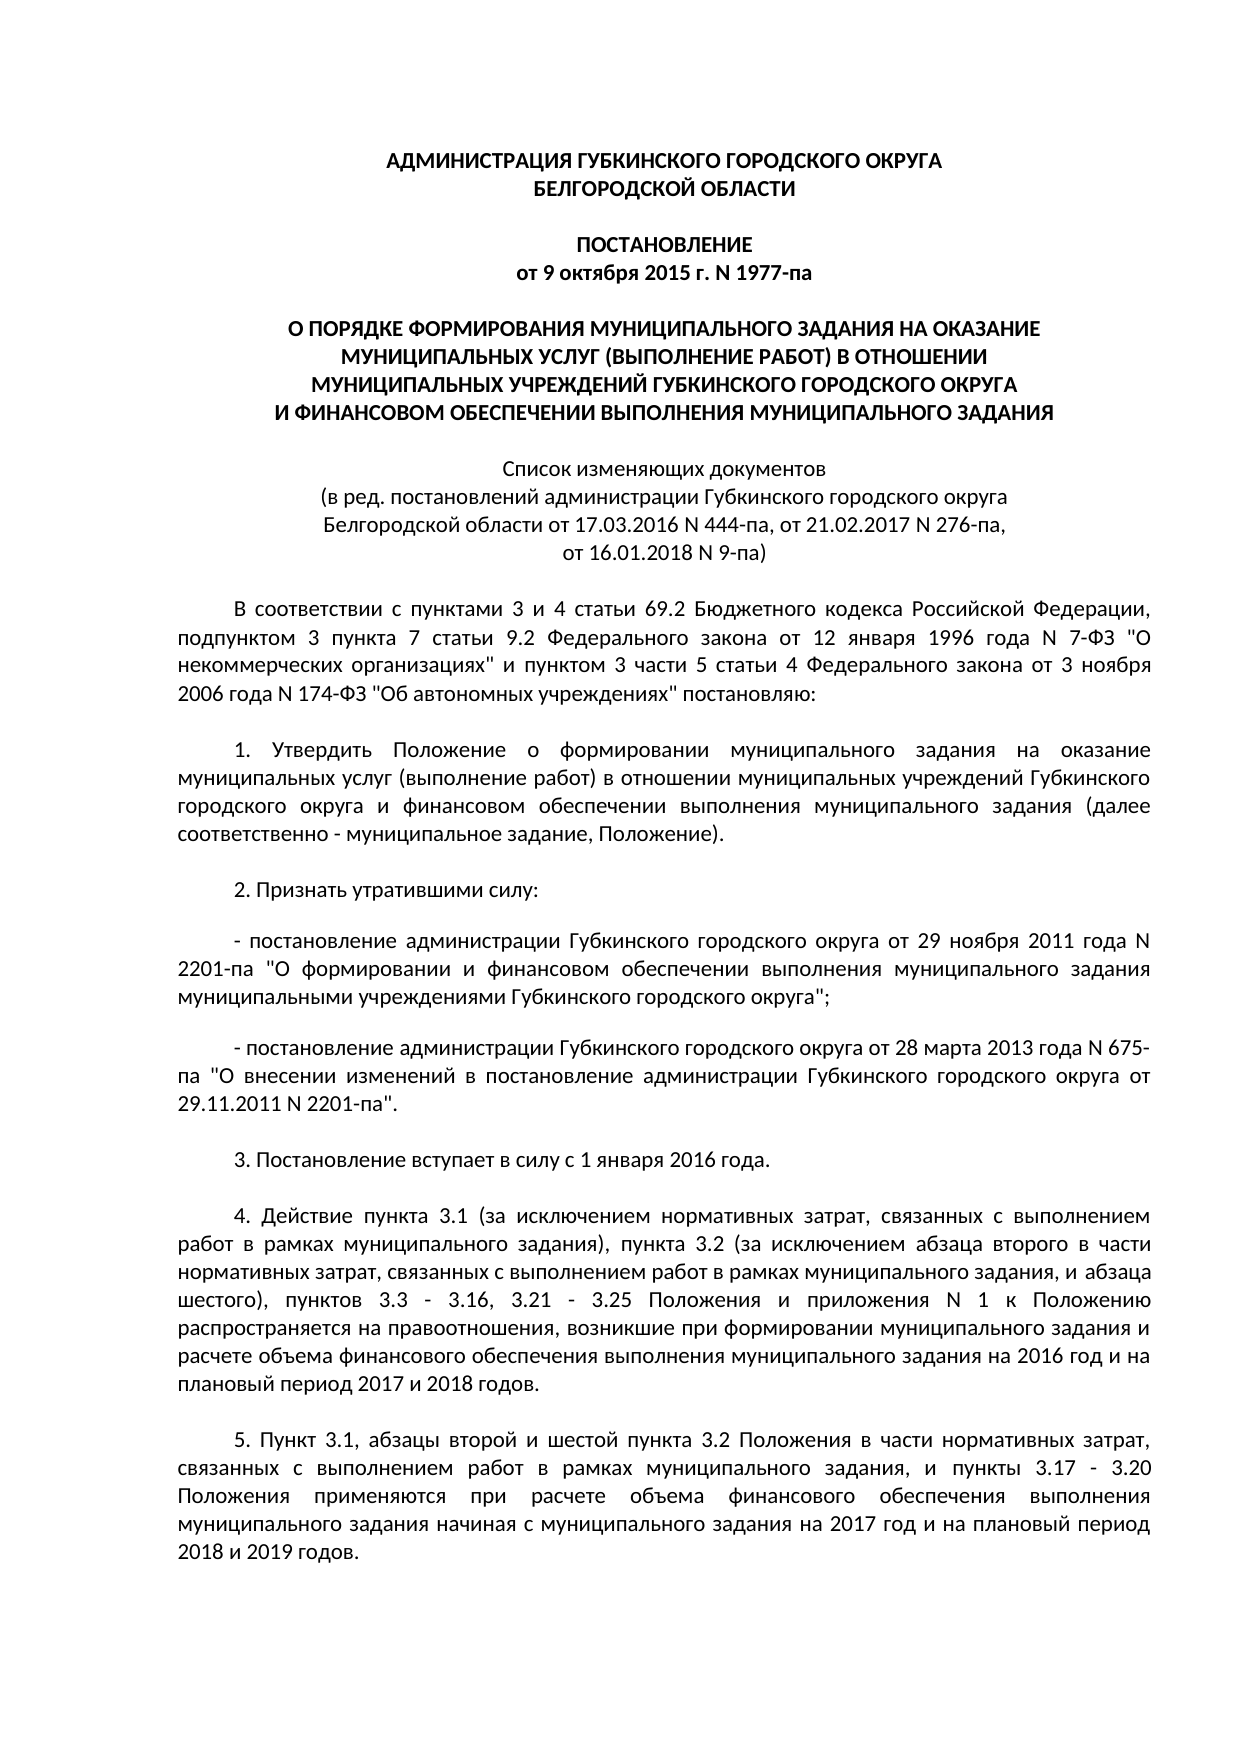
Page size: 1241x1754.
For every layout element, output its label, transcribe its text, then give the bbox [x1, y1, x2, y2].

title О ПОРЯДКЕ ФОРМИРОВАНИЯ МУНИЦИПАЛЬНОГО ЗАДАНИЯ НА ОКАЗАНИЕ [177, 314, 1152, 342]
text от 16.01.2018 N 9-па) [177, 538, 1152, 567]
text Список изменяющих документов [177, 454, 1152, 482]
title БЕЛГОРОДСКОЙ ОБЛАСТИ [177, 174, 1152, 202]
text Белгородской области от 17.03.2016 N 444-па, от 21.02.2017 N 276-па, [177, 511, 1152, 538]
text 2. Признать утратившими силу: [177, 875, 1152, 903]
title МУНИЦИПАЛЬНЫХ УСЛУГ (ВЫПОЛНЕНИЕ РАБОТ) В ОТНОШЕНИИ [177, 342, 1152, 370]
text (в ред. постановлений администрации Губкинского городского округа [177, 482, 1152, 511]
title АДМИНИСТРАЦИЯ ГУБКИНСКОГО ГОРОДСКОГО ОКРУГА [177, 146, 1152, 174]
title И ФИНАНСОВОМ ОБЕСПЕЧЕНИИ ВЫПОЛНЕНИЯ МУНИЦИПАЛЬНОГО ЗАДАНИЯ [177, 398, 1152, 426]
title от 9 октября 2015 г. N 1977-па [177, 258, 1152, 286]
title МУНИЦИПАЛЬНЫХ УЧРЕЖДЕНИЙ ГУБКИНСКОГО ГОРОДСКОГО ОКРУГА [177, 370, 1152, 398]
text 5. Пункт 3.1, абзацы второй и шестой пункта 3.2 Положения в части нормативных затрат, связанных с выполнением работ в рамках муниципального задания, и пункты 3.17 - 3.20 Положения применяются при расчете объема финансового обеспечения выполнения муниципального задания начиная с муниципального задания на 2017 год и на плановый период 2018 и 2019 годов. [177, 1425, 1152, 1565]
text - постановление администрации Губкинского городского округа от 28 марта 2013 года N 675-па "О внесении изменений в постановление администрации Губкинского городского округа от 29.11.2011 N 2201-па". [177, 1033, 1152, 1117]
text В соответствии с пунктами 3 и 4 статьи 69.2 Бюджетного кодекса Российской Федерации, подпунктом 3 пункта 7 статьи 9.2 Федерального закона от 12 января 1996 года N 7-ФЗ "О некоммерческих организациях" и пунктом 3 части 5 статьи 4 Федерального закона от 3 ноября 2006 года N 174-ФЗ "Об автономных учреждениях" постановляю: [177, 594, 1152, 707]
text 3. Постановление вступает в силу с 1 января 2016 года. [177, 1145, 1152, 1173]
title ПОСТАНОВЛЕНИЕ [177, 230, 1152, 258]
text 1. Утвердить Положение о формировании муниципального задания на оказание муниципальных услуг (выполнение работ) в отношении муниципальных учреждений Губкинского городского округа и финансовом обеспечении выполнения муниципального задания (далее соответственно - муниципальное задание, Положение). [177, 735, 1152, 847]
text - постановление администрации Губкинского городского округа от 29 ноября 2011 года N 2201-па "О формировании и финансовом обеспечении выполнения муниципального задания муниципальными учреждениями Губкинского городского округа"; [177, 926, 1152, 1010]
text 4. Действие пункта 3.1 (за исключением нормативных затрат, связанных с выполнением работ в рамках муниципального задания), пункта 3.2 (за исключением абзаца второго в части нормативных затрат, связанных с выполнением работ в рамках муниципального задания, и абзаца шестого), пунктов 3.3 - 3.16, 3.21 - 3.25 Положения и приложения N 1 к Положению распространяется на правоотношения, возникшие при формировании муниципального задания и расчете объема финансового обеспечения выполнения муниципального задания на 2016 год и на плановый период 2017 и 2018 годов. [177, 1201, 1152, 1397]
